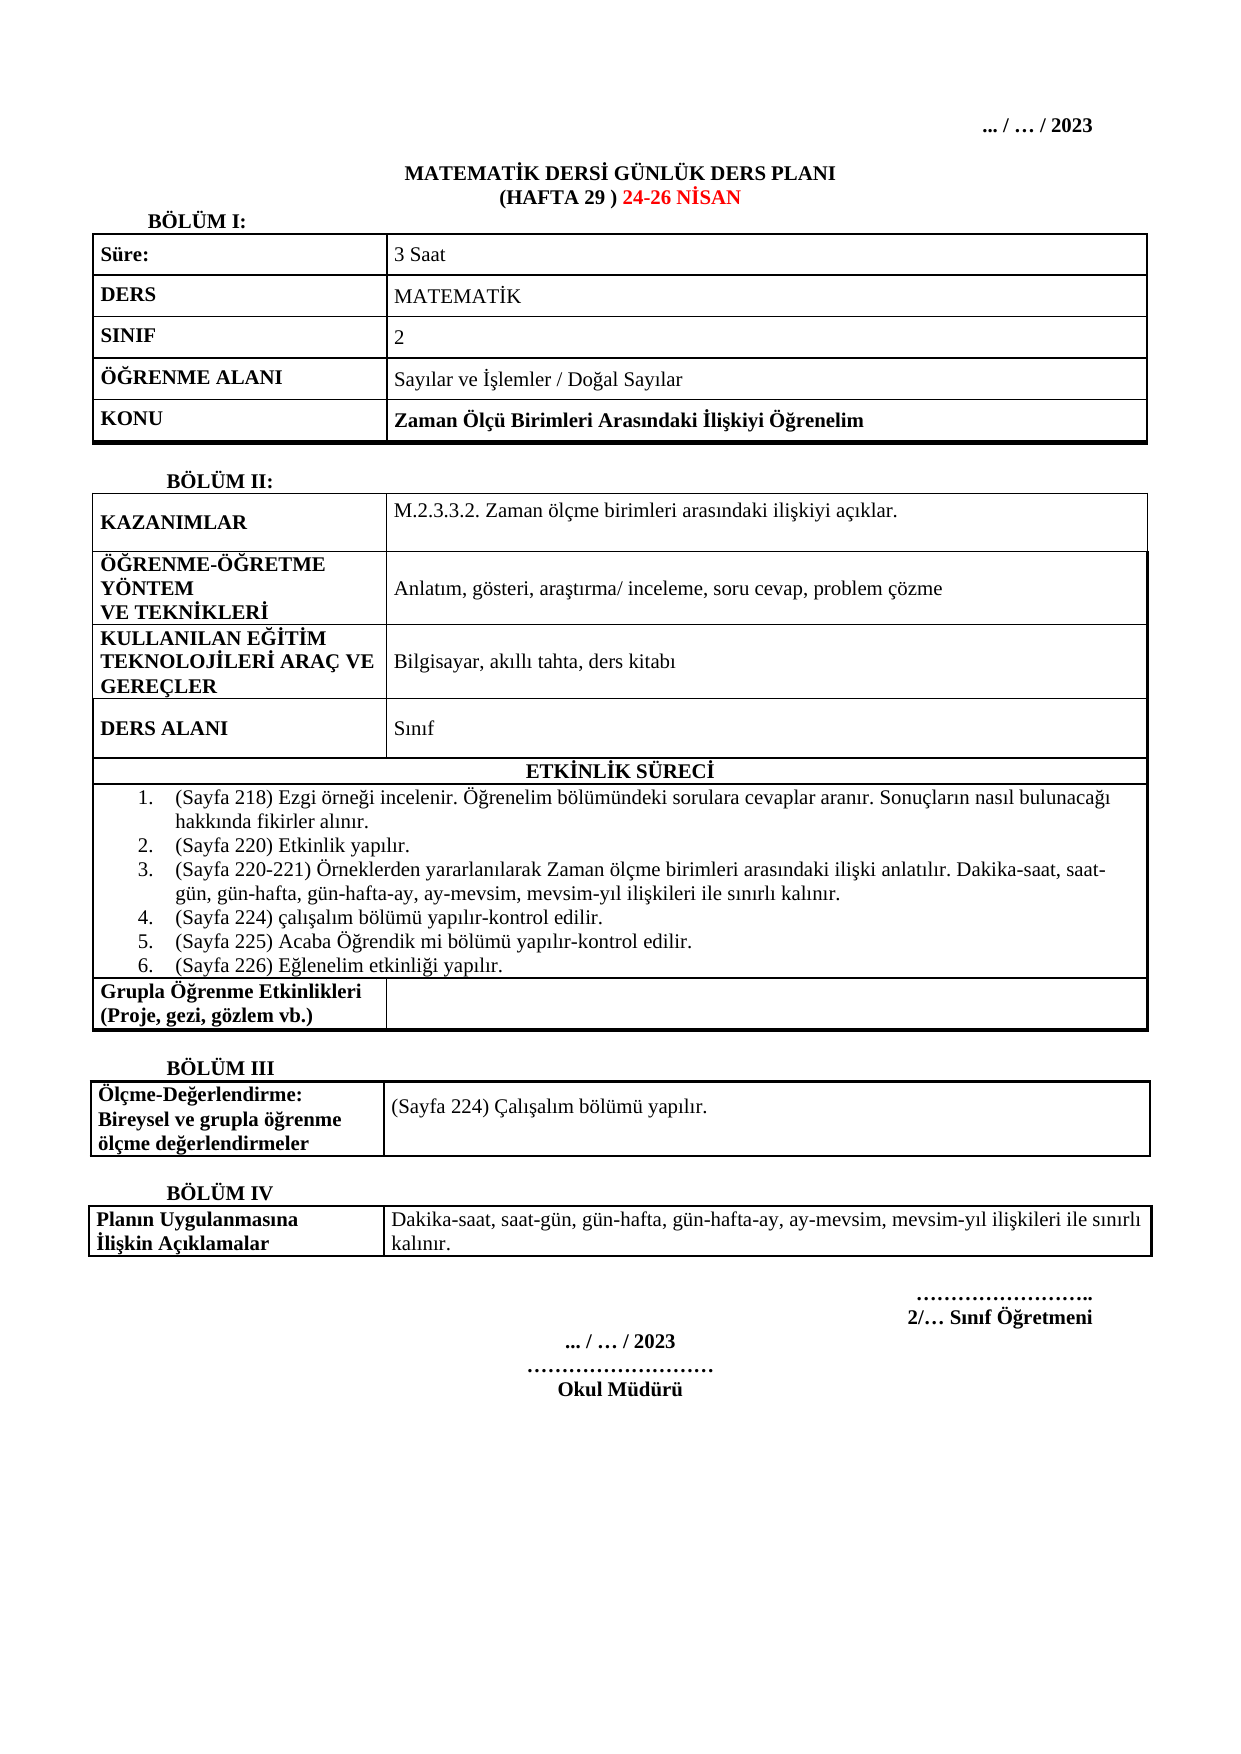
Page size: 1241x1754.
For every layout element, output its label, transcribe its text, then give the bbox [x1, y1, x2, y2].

table_cell (Sayfa 218) Ezgi örneği incelenir. Öğrenelim bölümündeki sorulara cevaplar aranır. Sonuçların nasıl bulunacağı hakkında fikirler alınır. (Sayfa 220) Etkinlik yapılır. (Sayfa 220-221) Örneklerden yararlanılarak Zaman ölçme birimleri arasındaki ilişki anlatılır. Dakika-saat, saat-gün, gün-hafta, gün-hafta-ay, ay-mevsim, mevsim-yıl ilişkileri ile sınırlı kalınır. (Sayfa 224) çalışalım bölümü yapılır-kontrol edilir. (Sayfa 225) Acaba Öğrendik mi bölümü yapılır-kontrol edilir. (Sayfa 226) Eğlenelim etkinliği yapılır. [94, 785, 1146, 977]
subtitle BÖLÜM IV [148, 1181, 1092, 1205]
table_header Ölçme-Değerlendirme: Bireysel ve grupla öğrenme ölçme değerlendirmeler [92, 1083, 383, 1154]
table_cell Sınıf [387, 699, 1146, 757]
text BÖLÜM I: [148, 209, 1092, 233]
table_cell MATEMATİK [388, 276, 1146, 316]
table_cell Anlatım, gösteri, araştırma/ inceleme, soru cevap, problem çözme [387, 552, 1146, 624]
table_cell ETKİNLİK SÜRECİ [94, 759, 1146, 783]
text (HAFTA 29 ) 24-26 NİSAN [148, 185, 1092, 209]
table_cell KONU [94, 400, 386, 440]
text ……………………… [148, 1353, 1092, 1377]
table_cell SINIF [94, 317, 386, 357]
table_cell [387, 979, 1146, 1027]
table_cell Sayılar ve İşlemler / Doğal Sayılar [388, 359, 1146, 398]
table_header (Sayfa 224) Çalışalım bölümü yapılır. [385, 1083, 1149, 1154]
text …………………….. [148, 1281, 1092, 1305]
table_cell KULLANILAN EĞİTİM TEKNOLOJİLERİ ARAÇ VE GEREÇLER [93, 625, 386, 698]
table_header M.2.3.3.2. Zaman ölçme birimleri arasındaki ilişkiyi açıklar. [387, 494, 1147, 551]
table_header Dakika-saat, saat-gün, gün-hafta, gün-hafta-ay, ay-mevsim, mevsim-yıl ilişkileri ile sınırlı kalınır. [385, 1207, 1150, 1255]
table_cell DERS [94, 276, 386, 316]
table_cell DERS ALANI [94, 699, 386, 757]
text ... / … / 2023 [148, 113, 1092, 137]
table_cell Bilgisayar, akıllı tahta, ders kitabı [387, 625, 1146, 698]
table_cell Zaman Ölçü Birimleri Arasındaki İlişkiyi Öğrenelim [388, 400, 1146, 440]
text 2/… Sınıf Öğretmeni [148, 1305, 1092, 1329]
text Okul Müdürü [148, 1377, 1092, 1401]
table_header Süre: [94, 235, 386, 274]
text ... / … / 2023 [148, 1329, 1092, 1353]
table_header Planın Uygulanmasına İlişkin Açıklamalar [90, 1207, 383, 1255]
text MATEMATİK DERSİ GÜNLÜK DERS PLANI [148, 161, 1092, 185]
subtitle BÖLÜM III [148, 1056, 1092, 1080]
text BÖLÜM II: [148, 468, 1092, 493]
table_cell 2 [388, 317, 1146, 357]
table_cell Grupla Öğrenme Etkinlikleri (Proje, gezi, gözlem vb.) [94, 979, 386, 1027]
table_cell ÖĞRENME ALANI [94, 359, 386, 398]
table_header 3 Saat [388, 235, 1146, 274]
table_header KAZANIMLAR [93, 494, 386, 551]
table_cell ÖĞRENME-ÖĞRETME YÖNTEM VE TEKNİKLERİ [93, 552, 386, 624]
